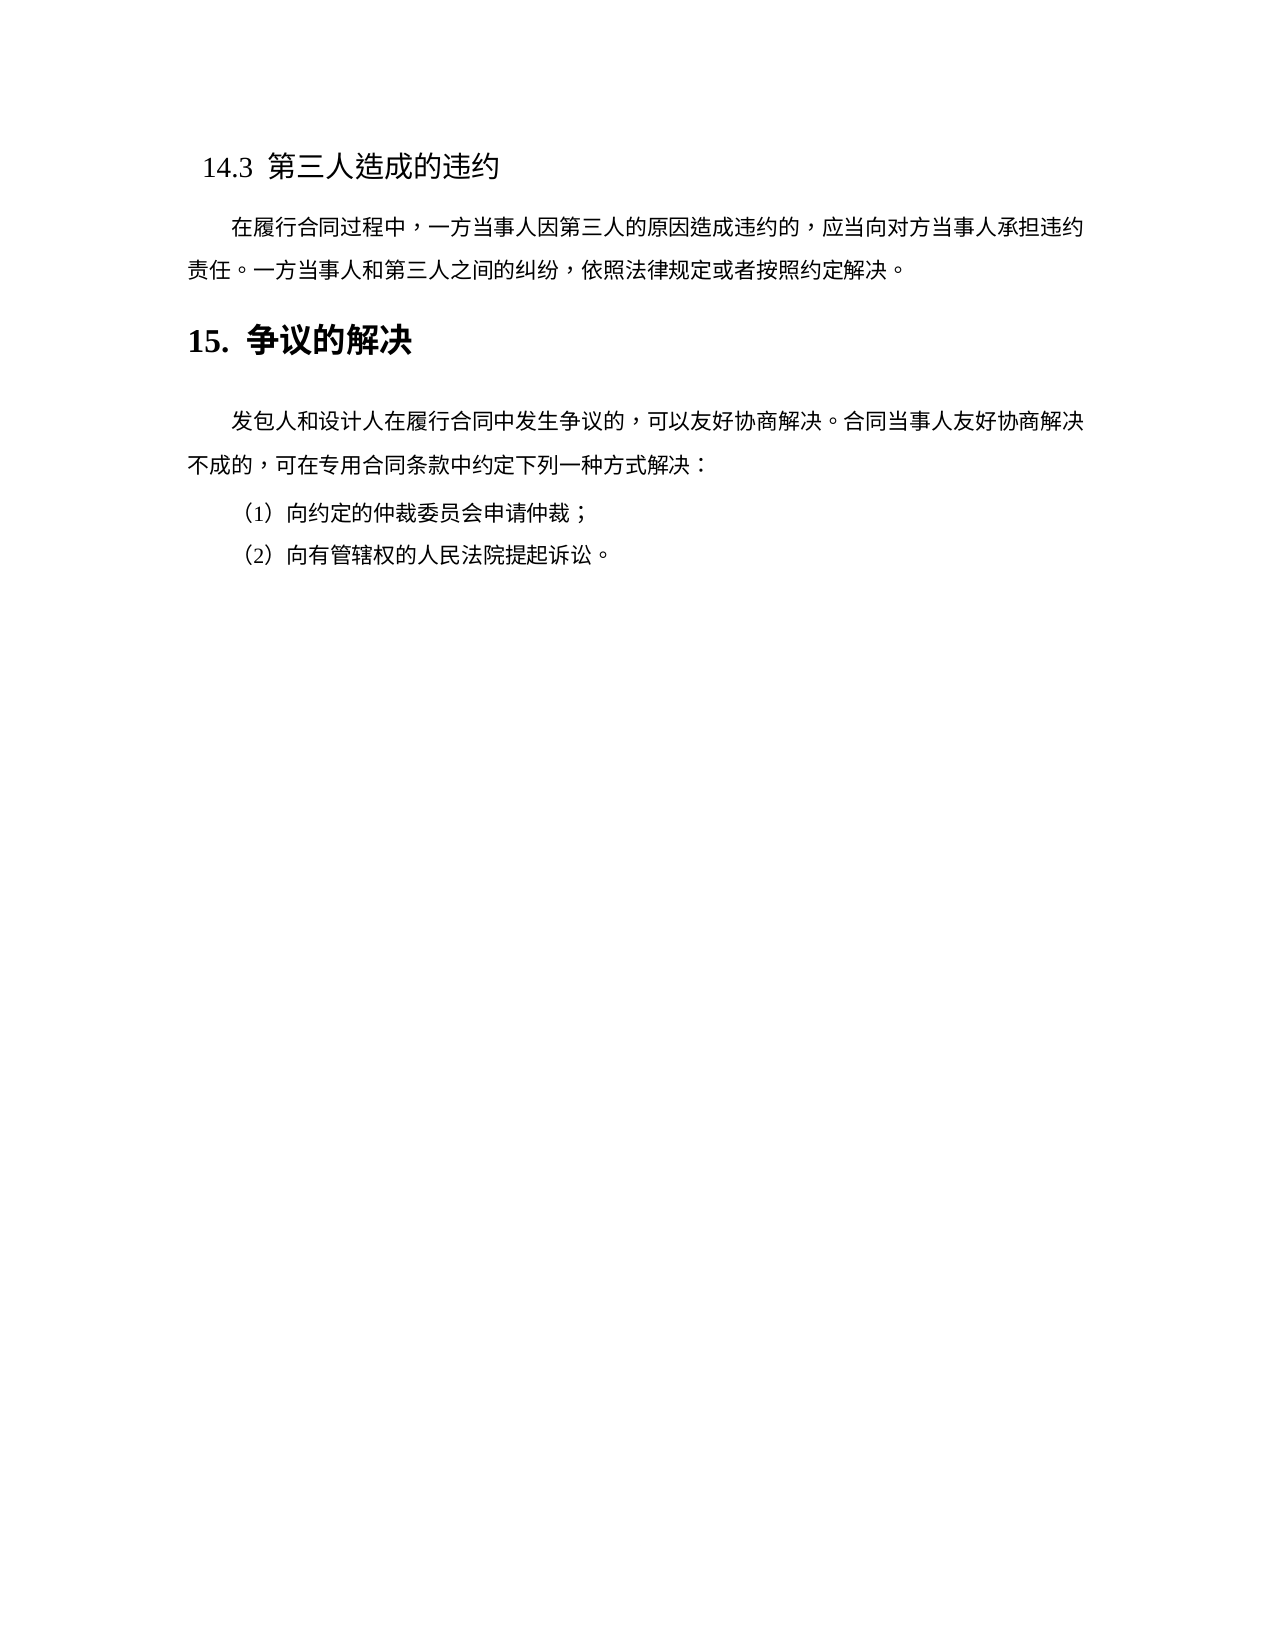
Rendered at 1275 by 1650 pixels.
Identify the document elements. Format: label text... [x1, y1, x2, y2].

text 发包人和设计人在履行合同中发生争议的，可以友好协商解决。合同当事人友好协商解决 不成的，可在专用合同条款中约定下列一种方式解决： [187, 406, 1089, 480]
text （1）向约定的仲裁委员会申请仲裁； [231, 498, 1089, 527]
text （2）向有管辖权的人民法院提起诉讼。 [231, 539, 1089, 569]
subtitle 15. 争议的解决 [187, 317, 1089, 362]
subtitle 14.3 第三人造成的违约 [202, 146, 1089, 186]
text 在履行合同过程中，一方当事人因第三人的原因造成违约的，应当向对方当事人承担违约 责任。一方当事人和第三人之间的纠纷，依照法律规定或者按照约定解决。 [187, 211, 1089, 285]
